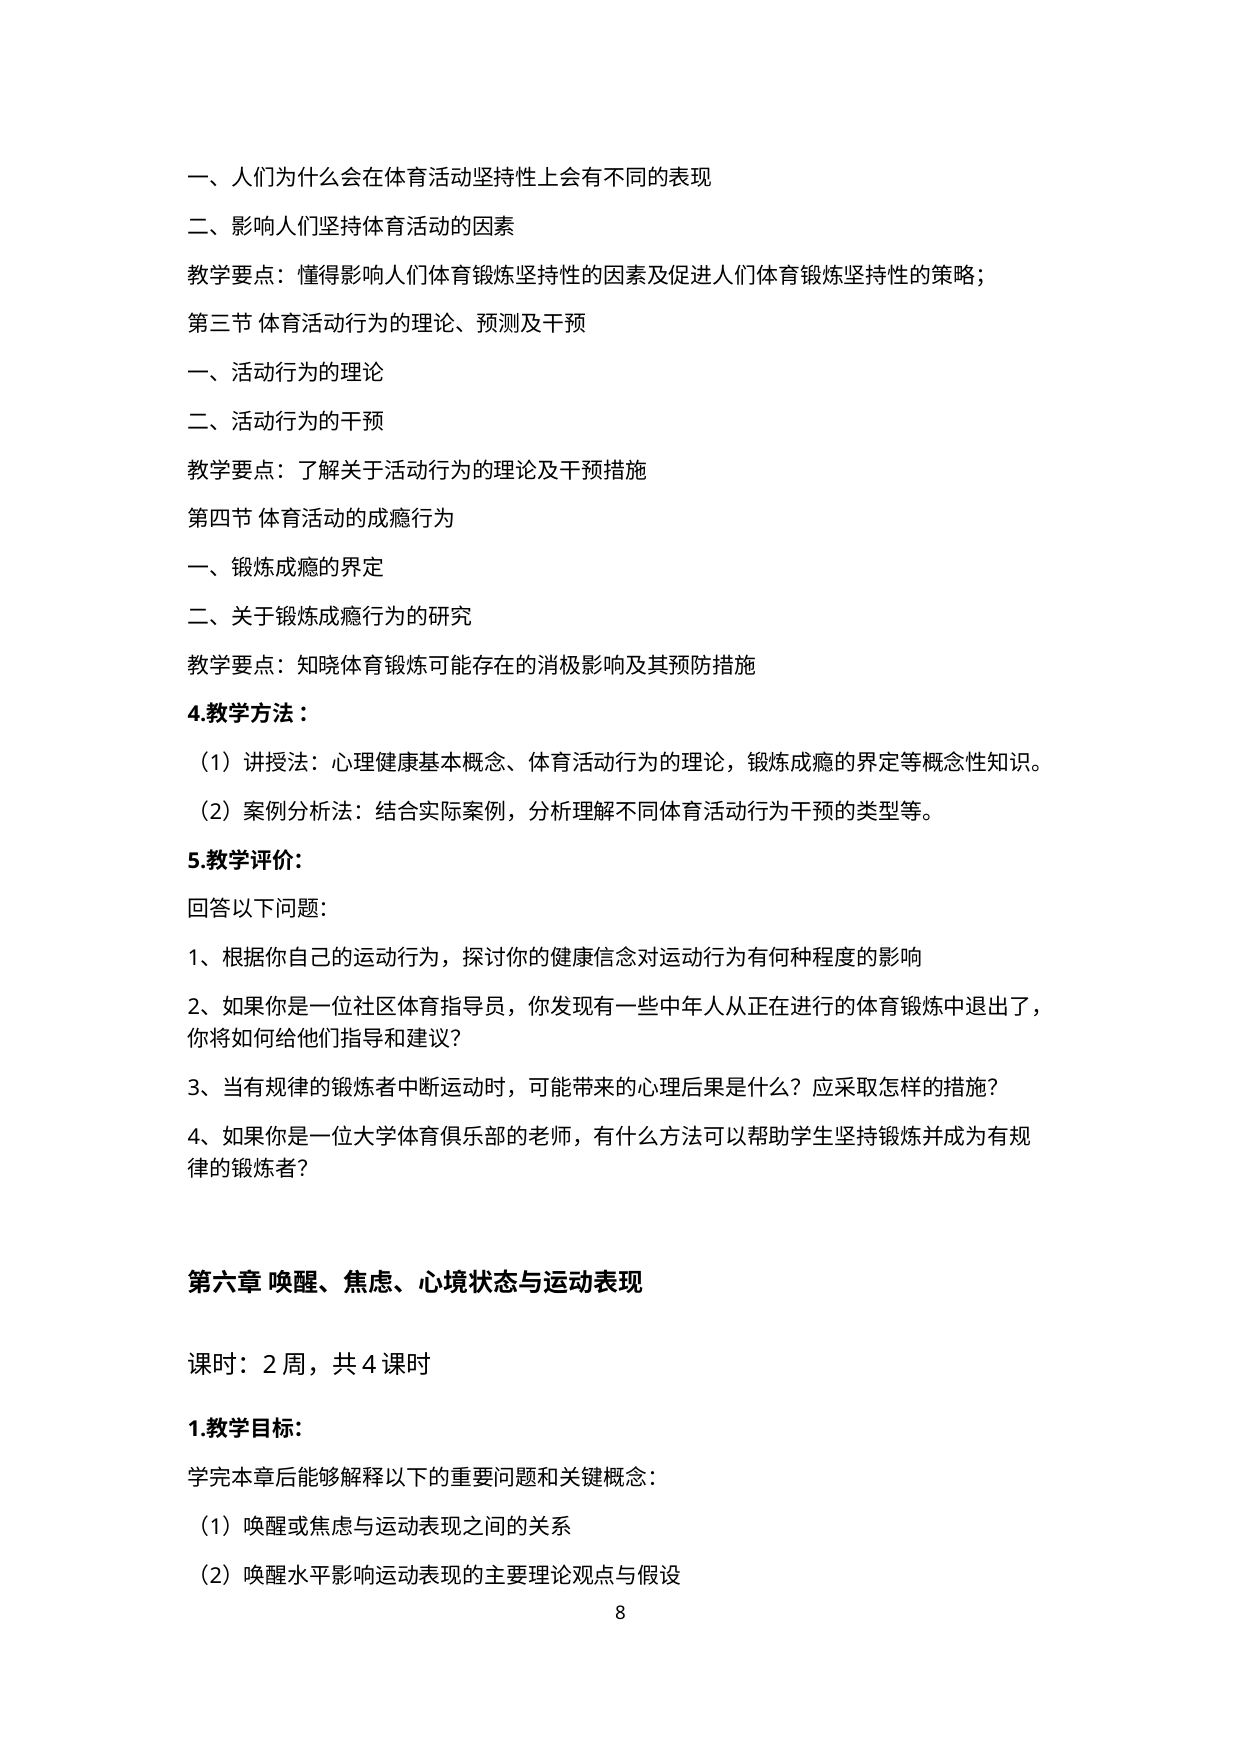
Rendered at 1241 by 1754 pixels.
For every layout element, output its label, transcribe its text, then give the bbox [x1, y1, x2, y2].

text 1、根据你自己的运动行为，探讨你的健康信念对运动行为有何种程度的影响 [187, 940, 1053, 972]
text 一、人们为什么会在体育活动坚持性上会有不同的表现 [187, 160, 1053, 192]
text （2）案例分析法：结合实际案例，分析理解不同体育活动行为干预的类型等。 [187, 793, 1053, 826]
text 学完本章后能够解释以下的重要问题和关键概念： [187, 1460, 1053, 1492]
text 一、活动行为的理论 [187, 355, 1053, 387]
text 2、如果你是一位社区体育指导员，你发现有一些中年人从正在进行的体育锻炼中退出了，你将如何给他们指导和建议？ [187, 988, 1053, 1053]
text 教学要点：了解关于活动行为的理论及干预措施 [187, 452, 1053, 485]
text （1）唤醒或焦虑与运动表现之间的关系 [187, 1508, 1053, 1541]
text 第三节 体育活动行为的理论、预测及干预 [187, 306, 1053, 338]
text （1）讲授法：心理健康基本概念、体育活动行为的理论，锻炼成瘾的界定等概念性知识。 [187, 745, 1053, 777]
text 4.教学方法 ： [187, 696, 1053, 728]
text 二、影响人们坚持体育活动的因素 [187, 208, 1053, 241]
text 4、如果你是一位大学体育俱乐部的老师，有什么方法可以帮助学生坚持锻炼并成为有规律的锻炼者？ [187, 1118, 1053, 1183]
text 回答以下问题： [187, 891, 1053, 923]
text 二、关于锻炼成瘾行为的研究 [187, 598, 1053, 631]
text 5.教学评价： [187, 842, 1053, 875]
text 3、当有规律的锻炼者中断运动时，可能带来的心理后果是什么？应采取怎样的措施？ [187, 1070, 1053, 1102]
text 教学要点：知晓体育锻炼可能存在的消极影响及其预防措施 [187, 647, 1053, 680]
text 教学要点：懂得影响人们体育锻炼坚持性的因素及促进人们体育锻炼坚持性的策略； [187, 257, 1053, 290]
text 一、锻炼成瘾的界定 [187, 550, 1053, 582]
text （2）唤醒水平影响运动表现的主要理论观点与假设 [187, 1557, 1053, 1590]
text 课时：2周，共4课时 [187, 1330, 1053, 1395]
text 二、活动行为的干预 [187, 403, 1053, 436]
text 第四节 体育活动的成瘾行为 [187, 501, 1053, 533]
text 第六章 唤醒、焦虑、心境状态与运动表现 [187, 1248, 1053, 1313]
text 1.教学目标： [187, 1411, 1053, 1443]
